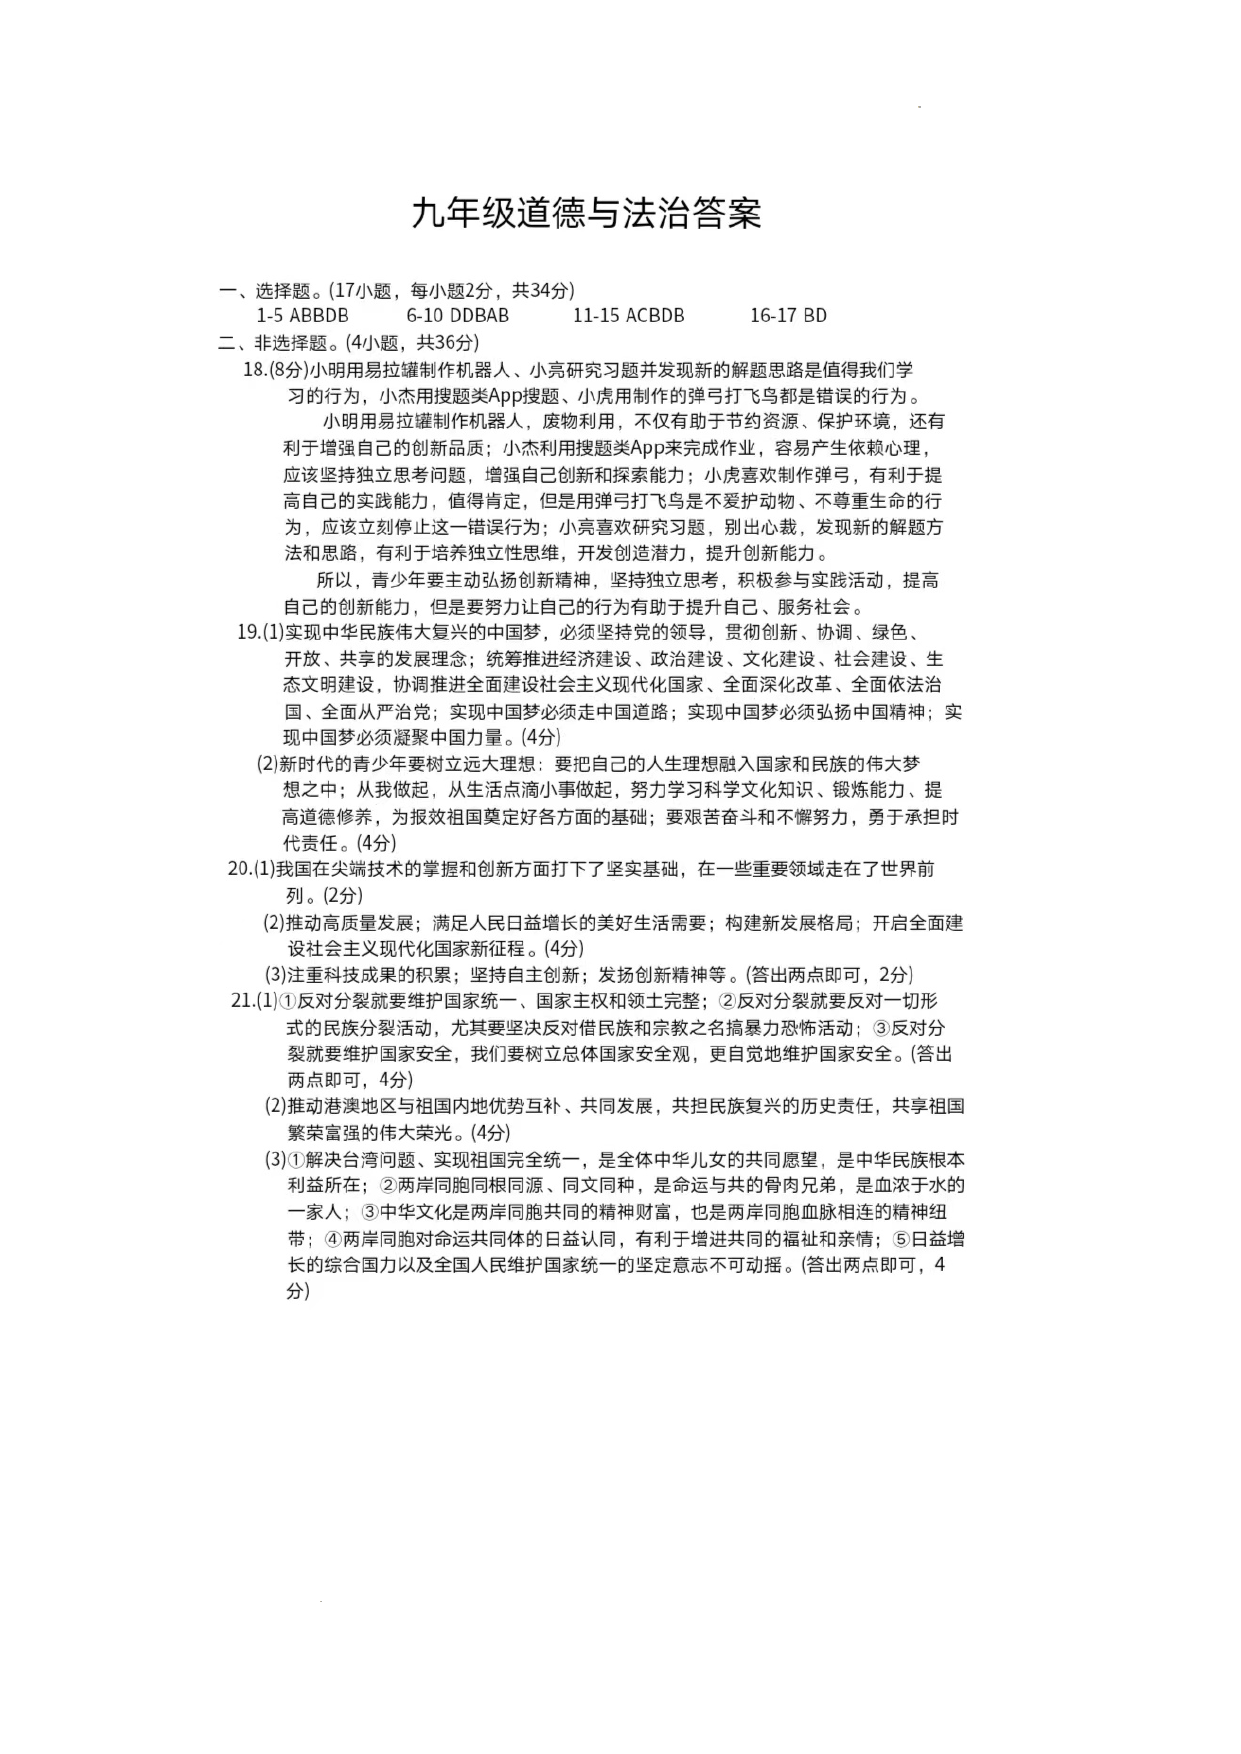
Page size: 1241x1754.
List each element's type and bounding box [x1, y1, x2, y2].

picture [187, 162, 1053, 1383]
